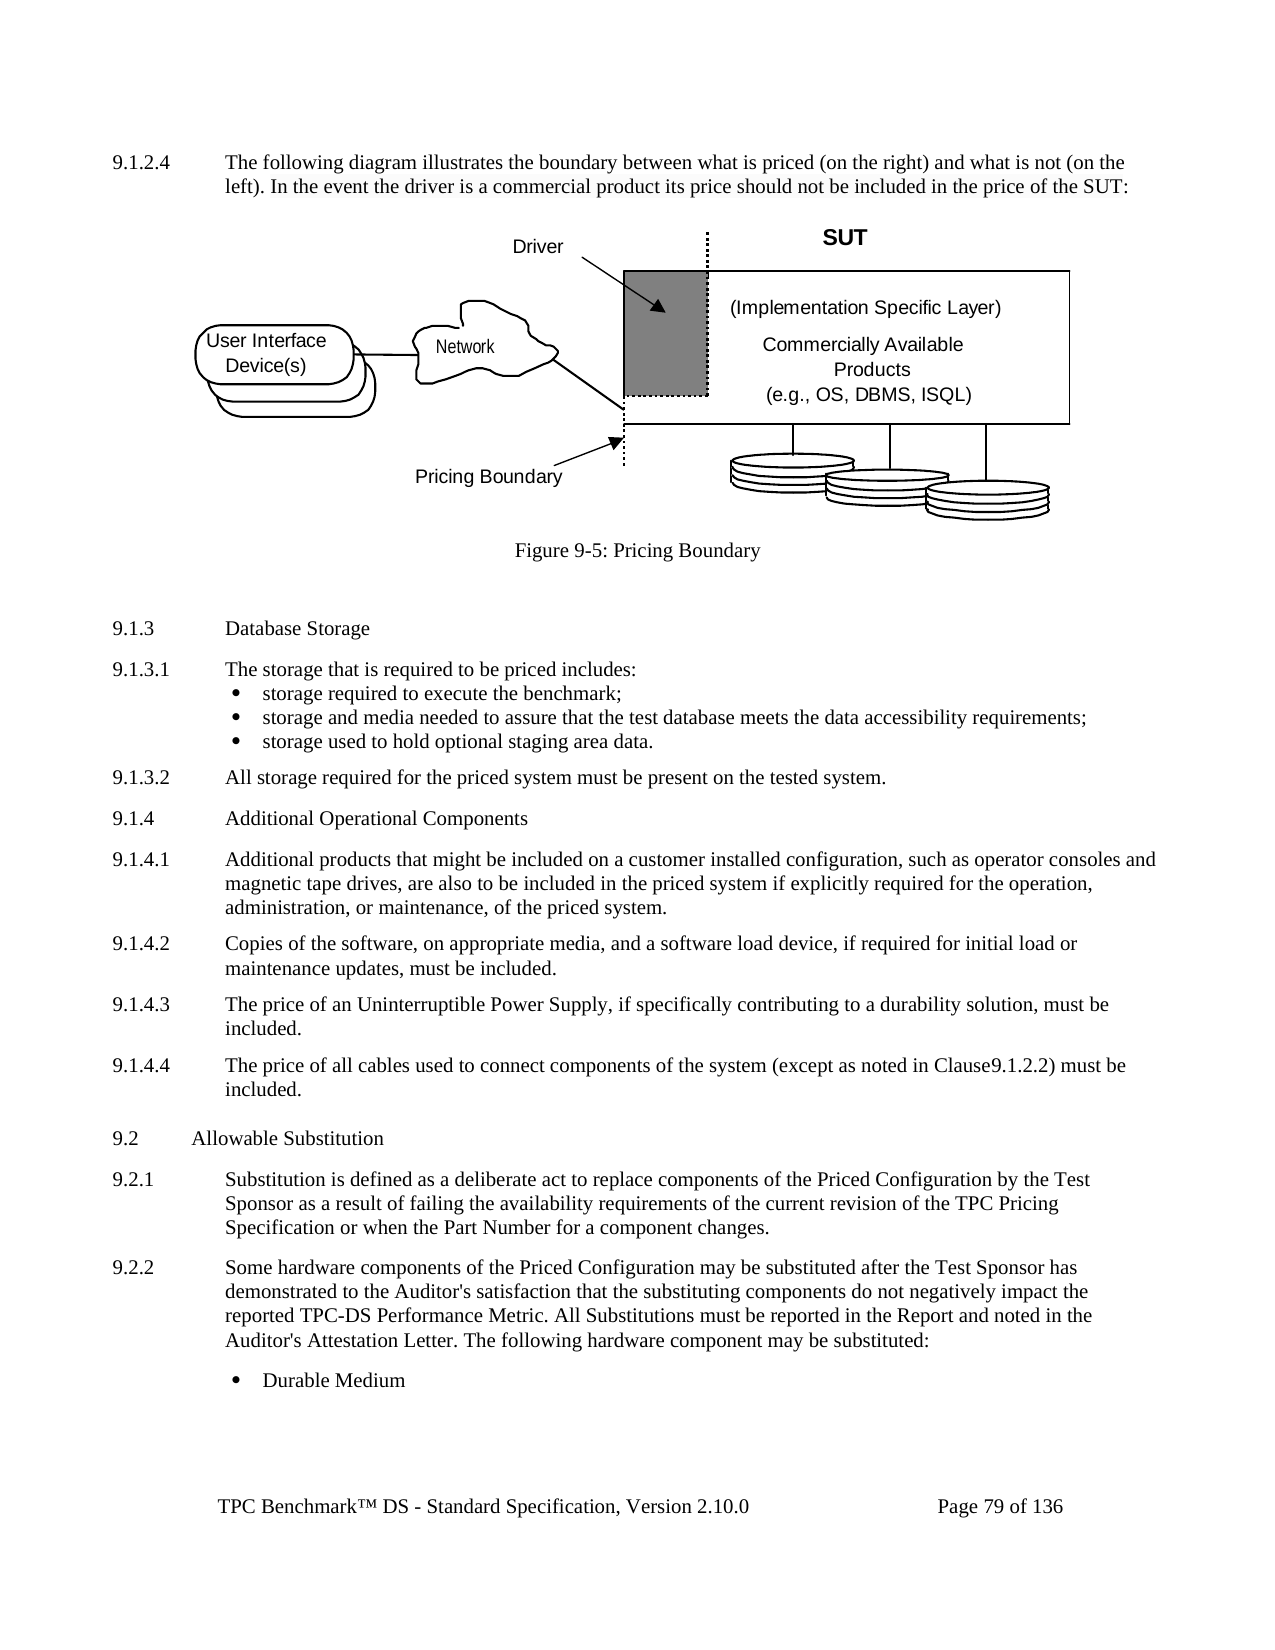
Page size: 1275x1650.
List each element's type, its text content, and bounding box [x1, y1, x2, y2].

text Additional Operational Components [112, 806, 1162, 830]
list storage and media needed to assure that the test database meets the data accessibility requirements; [232, 704, 1162, 729]
text Copies of the software, on appropriate media, and a software load device, if required for initial load or maintenance updates, must be included. [112, 931, 1162, 979]
text Substitution is defined as a deliberate act to replace components of the Priced Configuration by the Test Sponsor as a result of failing the availability requirements of the current revision of the TPC Pricing Specification or when the Part Number for a component changes. [112, 1166, 1162, 1239]
text The following diagram illustrates the boundary between what is priced (on the right) and what is not (on the left). In the event the driver is a commercial product its price should not be included in the price of the SUT: [112, 150, 1162, 198]
list storage used to hold optional staging area data. [232, 729, 1162, 753]
text The storage that is required to be priced includes: [112, 656, 1162, 681]
text Additional products that might be included on a customer installed configuration, such as operator consoles and magnetic tape drives, are also to be included in the priced system if explicitly required for the operation, administration, or maintenance, of the priced system. [112, 847, 1162, 919]
text Database Storage [112, 616, 1162, 640]
text All storage required for the priced system must be present on the tested system. [112, 765, 1162, 789]
text The price of all cables used to connect components of the system (except as noted in Clause9.1.2.2) must be included. [112, 1053, 1162, 1101]
text Allowable Substitution [112, 1126, 1162, 1150]
text Some hardware components of the Priced Configuration may be substituted after the Test Sponsor has demonstrated to the Auditor's satisfaction that the substituting components do not negatively impact the reported TPC-DS Performance Metric. All Substitutions must be reported in the Report and noted in the Auditor's Attestation Letter. The following hardware component may be substituted: [112, 1255, 1162, 1352]
list Durable Medium [232, 1368, 1162, 1392]
list storage required to execute the benchmark; [232, 681, 1162, 704]
text The price of an Uninterruptible Power Supply, if specifically contributing to a durability solution, must be included. [112, 992, 1162, 1040]
